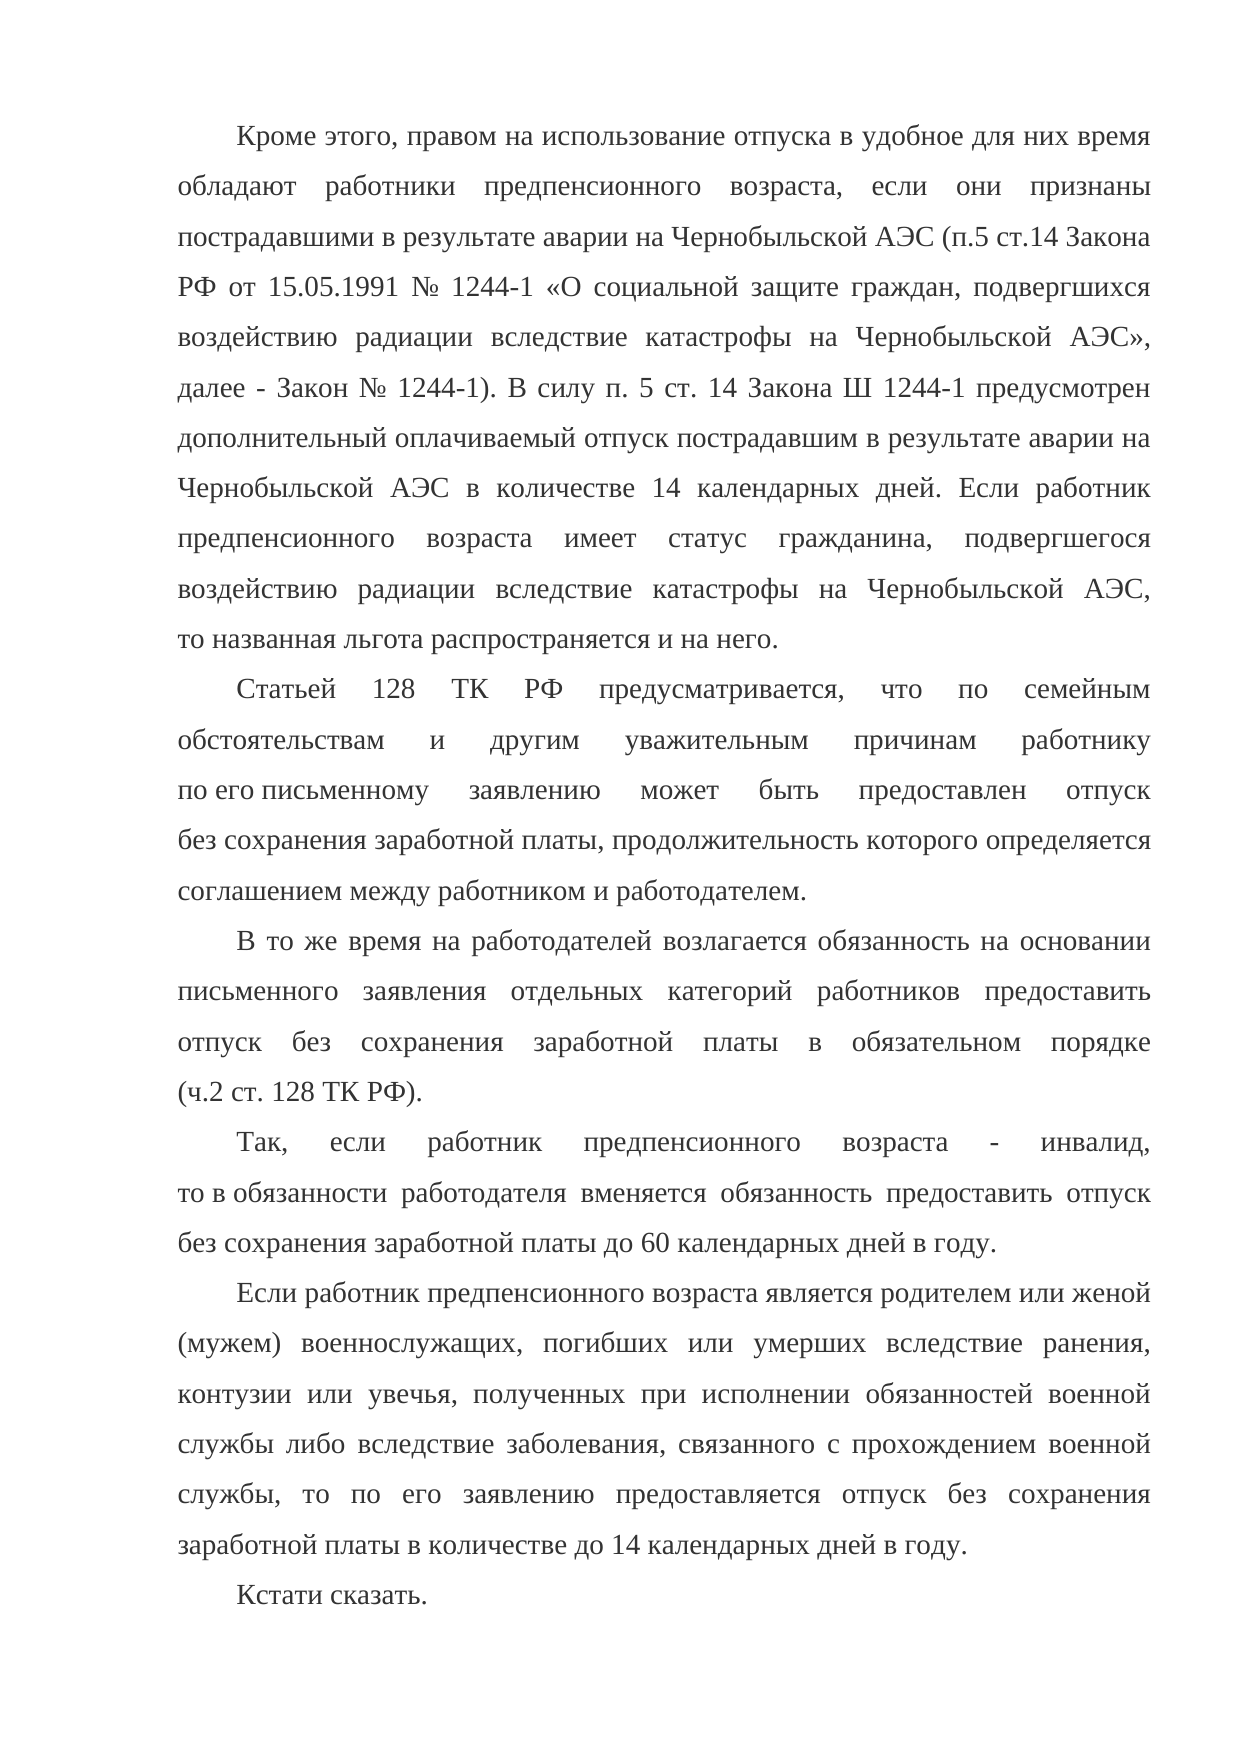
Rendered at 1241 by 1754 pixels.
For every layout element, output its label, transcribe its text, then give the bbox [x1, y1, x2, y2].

text Кроме этого, правом на использование отпуска в удобное для них время обладают работники предпенсионного возраста, если они признаны пострадавшими в результате аварии на Чернобыльской АЭС (п.5 ст.14 Закона РФ от 15.05.1991 № 1244-1 «О социальной защите граждан, подвергшихся воздействию радиации вследствие катастрофы на Чернобыльской АЭС», далее - Закон № 1244-1). В силу п. 5 ст. 14 Закона Ш 1244-1 предусмотрен дополнительный оплачиваемый отпуск пострадавшим в результате аварии на Чернобыльской АЭС в количестве 14 календарных дней. Если работник предпенсионного возраста имеет статус гражданина, подвергшегося воздействию радиации вследствие катастрофы на Чернобыльской АЭС, то названная льгота распространяется и на него. [177, 118, 1152, 655]
text Кстати сказать. [177, 1577, 1152, 1611]
text Если работник предпенсионного возраста является родителем или женой (мужем) военнослужащих, погибших или умерших вследствие ранения, контузии или увечья, полученных при исполнении обязанностей военной службы либо вследствие заболевания, связанного с прохождением военной службы, то по его заявлению предоставляется отпуск без сохранения заработной платы в количестве до 14 календарных дней в году. [177, 1275, 1152, 1560]
text Статьей 128 ТК РФ предусматривается, что по семейным обстоятельствам и другим уважительным причинам работнику по его письменному заявлению может быть предоставлен отпуск без сохранения заработной платы, продолжительность которого определяется соглашением между работником и работодателем. [177, 672, 1152, 906]
text Так, если работник предпенсионного возраста - инвалид, то в обязанности работодателя вменяется обязанность предоставить отпуск без сохранения заработной платы до 60 календарных дней в году. [177, 1124, 1152, 1258]
text В то же время на работодателей возлагается обязанность на основании письменного заявления отдельных категорий работников предоставить отпуск без сохранения заработной платы в обязательном порядке (ч.2 ст. 128 ТК РФ). [177, 923, 1152, 1108]
